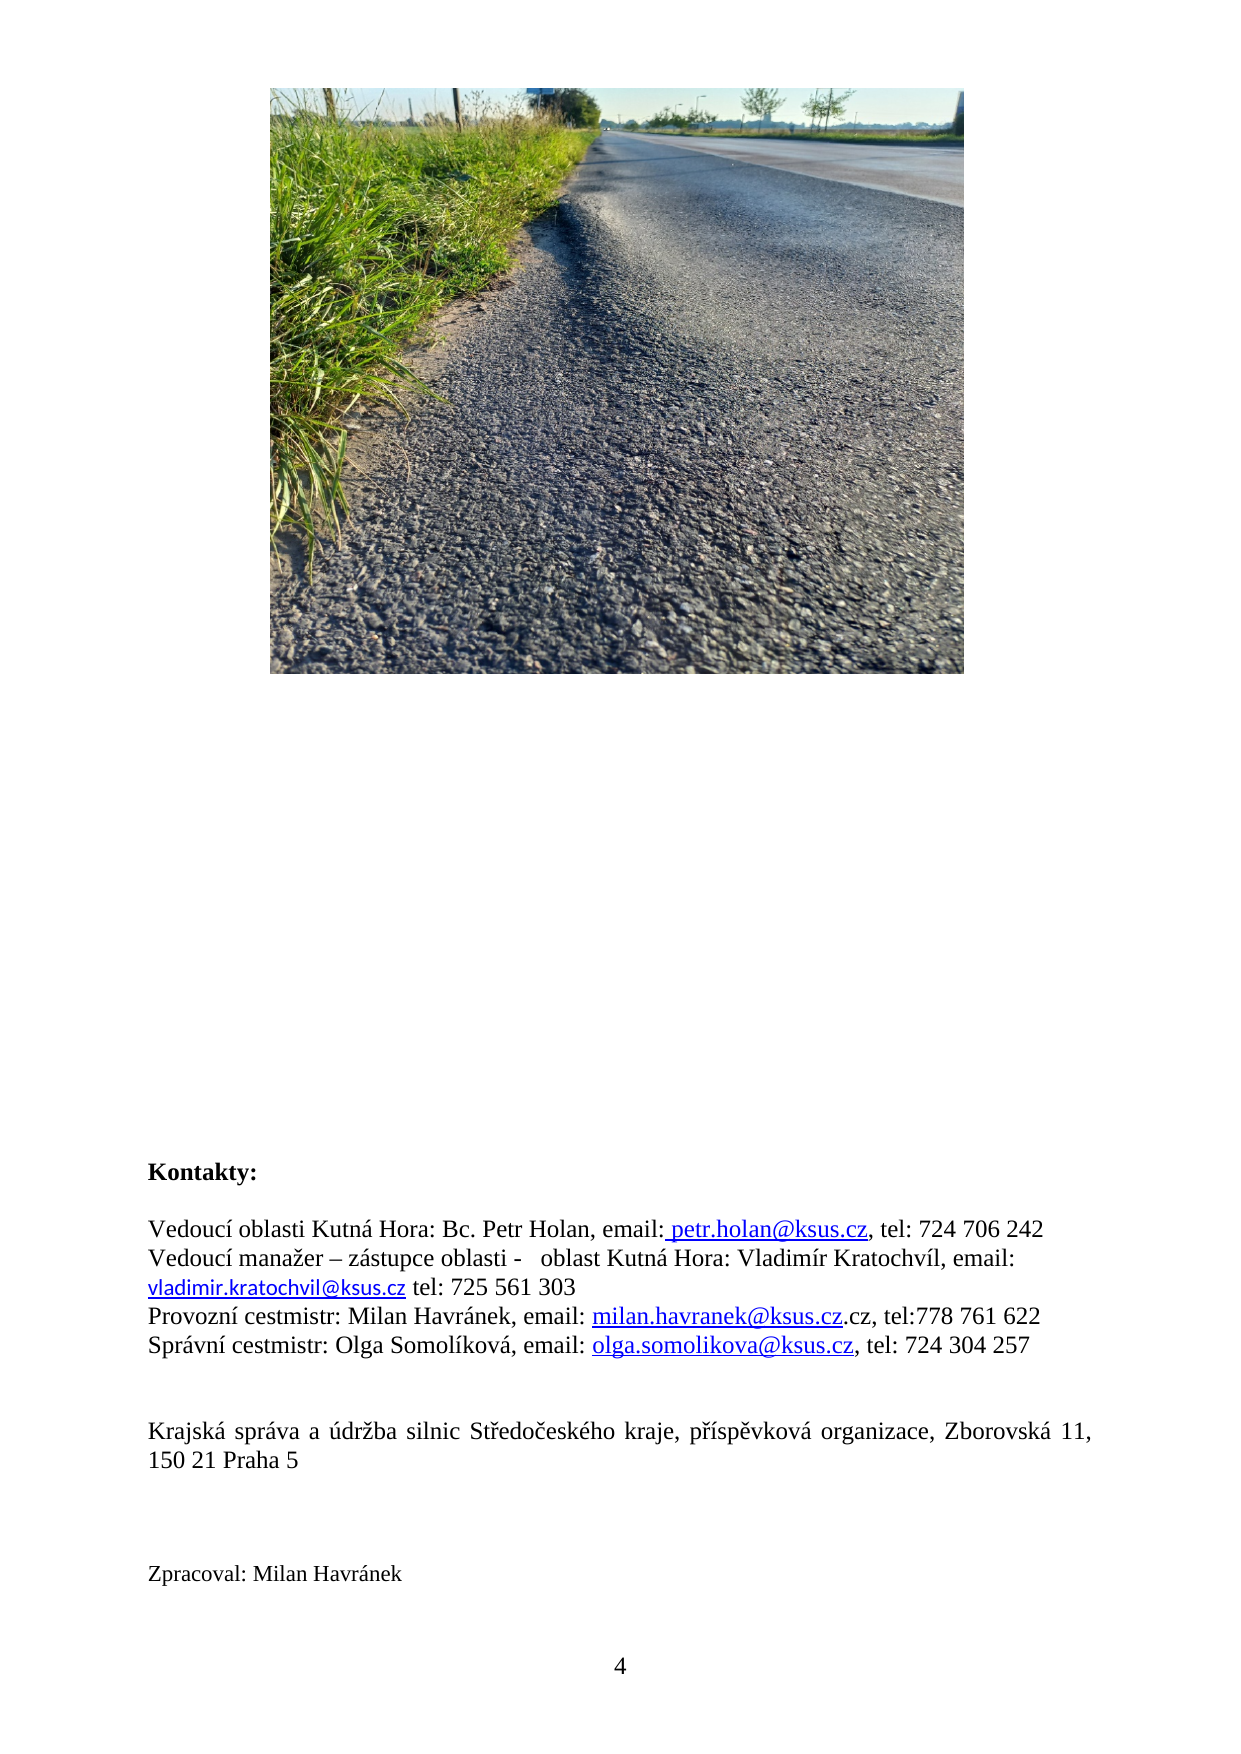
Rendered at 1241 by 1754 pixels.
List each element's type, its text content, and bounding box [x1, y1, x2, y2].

text Krajská správa a údržba silnic Středočeského kraje, příspěvková organizace, Zborovská 11, 150 21 Praha 5 [148, 1416, 1092, 1474]
text Kontakty: [148, 1157, 1092, 1186]
text Provozní cestmistr: Milan Havránek, email: milan.havranek@ksus.cz.cz, tel:778 761 622 [148, 1301, 1092, 1330]
text Správní cestmistr: Olga Somolíková, email: olga.somolikova@ksus.cz, tel: 724 304 257 [148, 1330, 1092, 1359]
picture [270, 88, 964, 674]
text Vedoucí manažer – zástupce oblasti - oblast Kutná Hora: Vladimír Kratochvíl, email: vladimir.kratochvil@ksus.cz tel: 725 561 303 [148, 1243, 1092, 1301]
text Zpracoval: Milan Havránek [148, 1560, 1092, 1586]
text Vedoucí oblasti Kutná Hora: Bc. Petr Holan, email: petr.holan@ksus.cz, tel: 724 706 242 [148, 1214, 1092, 1243]
